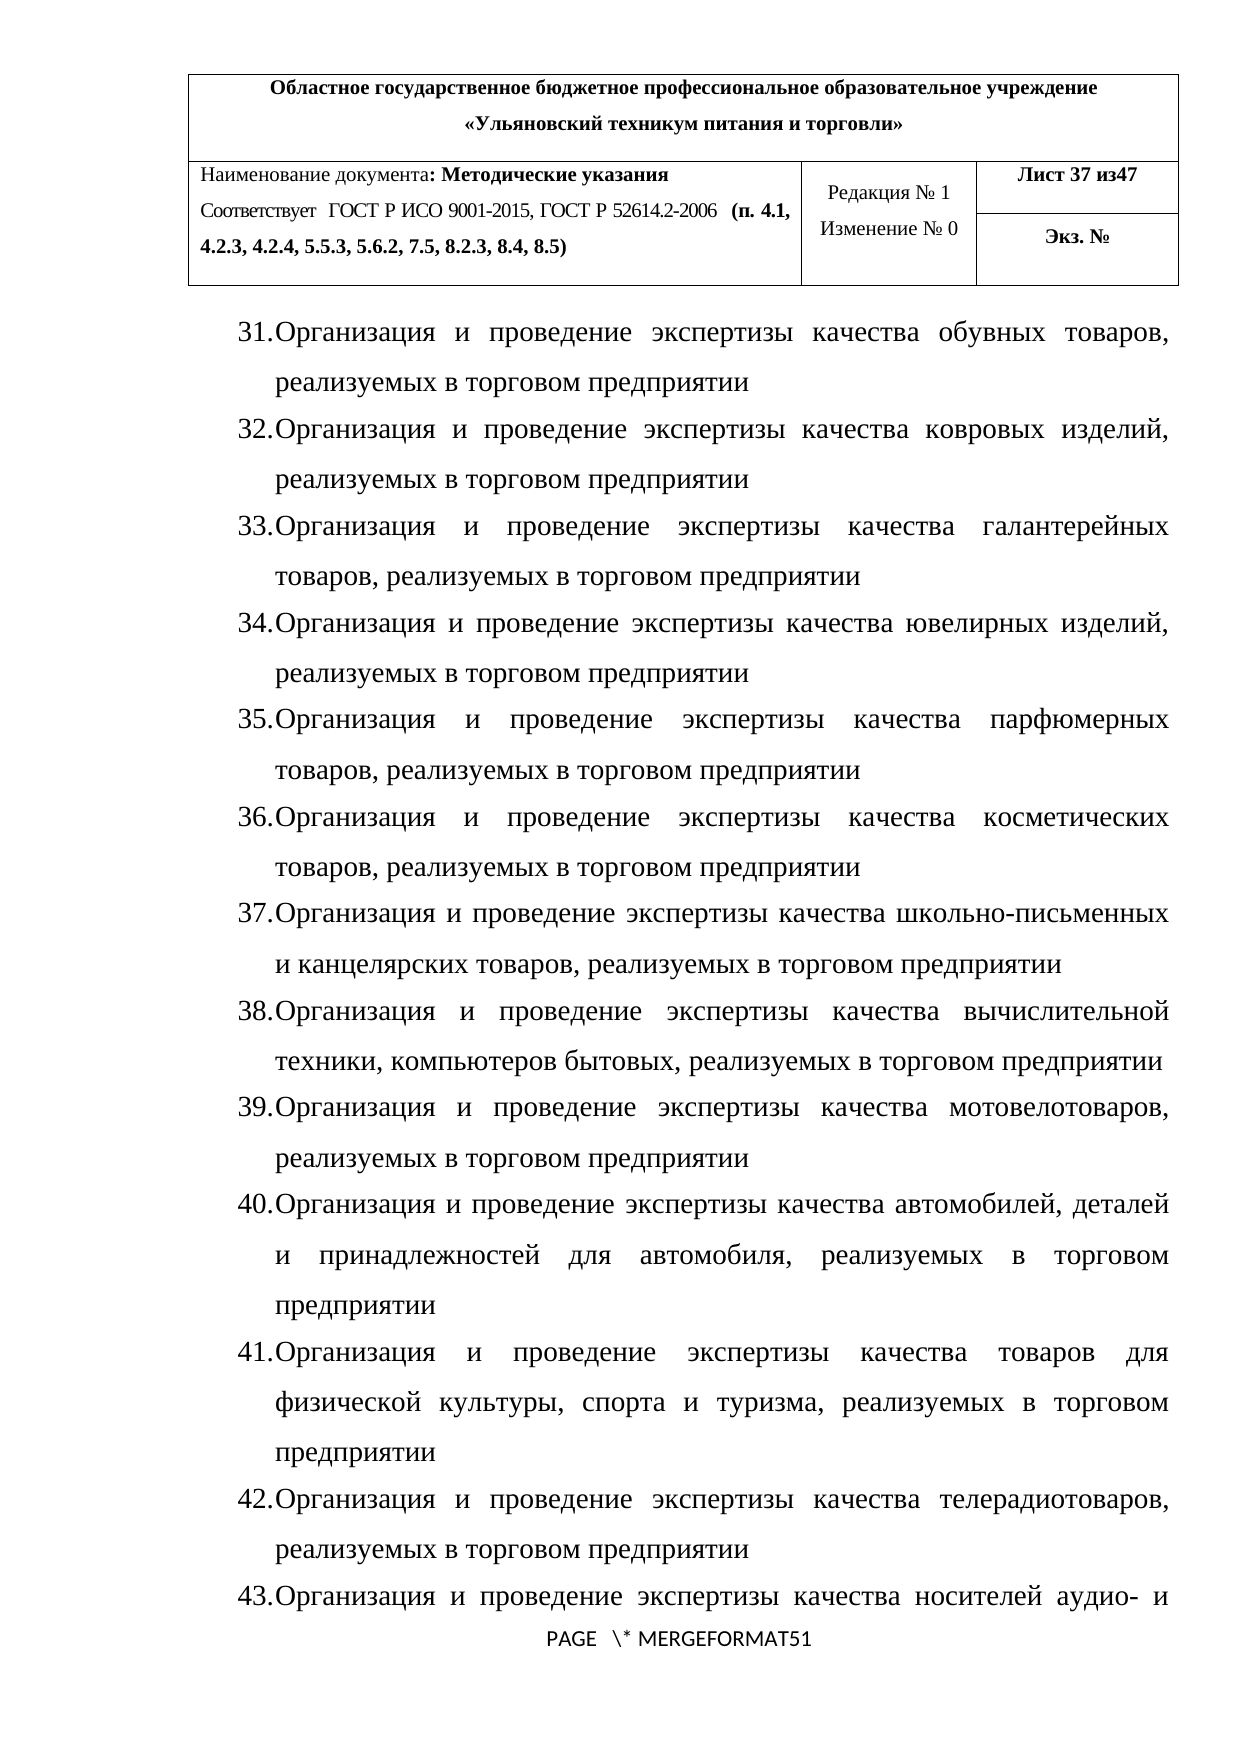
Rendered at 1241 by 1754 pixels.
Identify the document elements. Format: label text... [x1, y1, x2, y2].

table_cell Организация и проведение экспертизы качества ковровых изделий, реализуемых в торговом предприятии [189, 411, 1181, 508]
table_cell Организация и проведение экспертизы качества автомобилей, деталей и принадлежностей для автомобиля, реализуемых в торговом предприятии [189, 1187, 1181, 1334]
table_cell Организация и проведение экспертизы качества школьно-письменных и канцелярских товаров, реализуемых в торговом предприятии [189, 896, 1181, 993]
table_cell Организация и проведение экспертизы качества обувных товаров, реализуемых в торговом предприятии [189, 314, 1181, 411]
table_cell Организация и проведение экспертизы качества мотовелотоваров, реализуемых в торговом предприятии [189, 1090, 1181, 1187]
table_cell Организация и проведение экспертизы качества вычислительной техники, компьютеров бытовых, реализуемых в торговом предприятии [189, 993, 1181, 1089]
table_cell Организация и проведение экспертизы качества косметических товаров, реализуемых в торговом предприятии [189, 799, 1181, 896]
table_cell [189, 1578, 1181, 1612]
table_cell Организация и проведение экспертизы качества телерадиотоваров, реализуемых в торговом предприятии [189, 1481, 1181, 1578]
table_cell Организация и проведение экспертизы качества товаров для физической культуры, спорта и туризма, реализуемых в торговом предприятии [189, 1334, 1181, 1481]
table_cell Организация и проведение экспертизы качества ювелирных изделий, реализуемых в торговом предприятии [189, 605, 1181, 702]
table_cell Организация и проведение экспертизы качества парфюмерных товаров, реализуемых в торговом предприятии [189, 702, 1181, 799]
table_cell Организация и проведение экспертизы качества галантерейных товаров, реализуемых в торговом предприятии [189, 508, 1181, 605]
